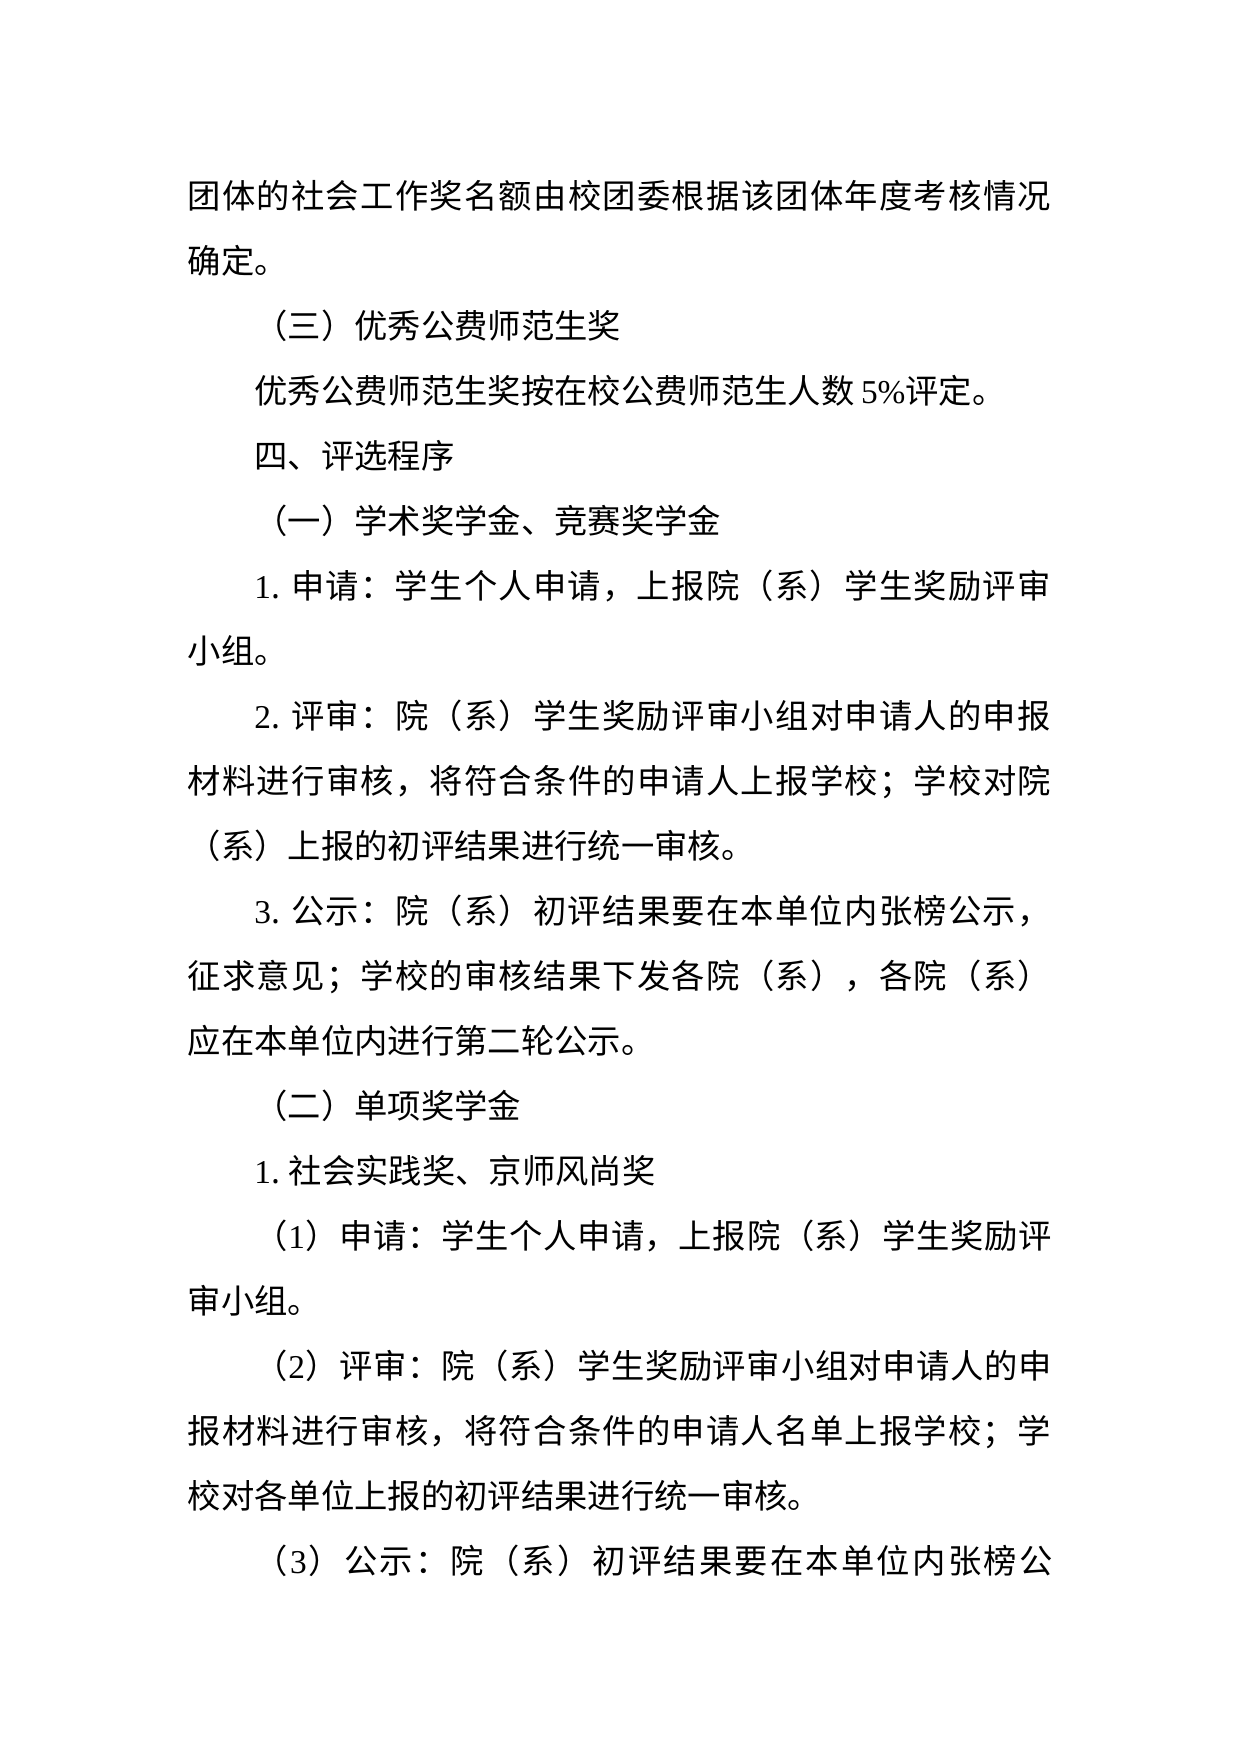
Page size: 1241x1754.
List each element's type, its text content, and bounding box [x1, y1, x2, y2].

text （一）学术奖学金、竞赛奖学金 [187, 487, 1053, 552]
text 1. 社会实践奖、京师风尚奖 [187, 1137, 1053, 1202]
text （1）申请：学生个人申请，上报院（系）学生奖励评审小组。 [187, 1202, 1053, 1332]
text 3. 公示：院（系）初评结果要在本单位内张榜公示，征求意见；学校的审核结果下发各院（系），各院（系）应在本单位内进行第二轮公示。 [187, 877, 1053, 1072]
text （三）优秀公费师范生奖 [187, 292, 1053, 357]
text 1. 申请：学生个人申请，上报院（系）学生奖励评审小组。 [187, 552, 1053, 682]
text 四、评选程序 [187, 422, 1053, 487]
text （二）单项奖学金 [187, 1072, 1053, 1137]
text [187, 1527, 1053, 1592]
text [187, 162, 1053, 292]
text （2）评审：院（系）学生奖励评审小组对申请人的申报材料进行审核，将符合条件的申请人名单上报学校；学校对各单位上报的初评结果进行统一审核。 [187, 1332, 1053, 1527]
text 优秀公费师范生奖按在校公费师范生人数5%评定。 [187, 357, 1053, 422]
text 2. 评审：院（系）学生奖励评审小组对申请人的申报材料进行审核，将符合条件的申请人上报学校；学校对院（系）上报的初评结果进行统一审核。 [187, 682, 1053, 877]
